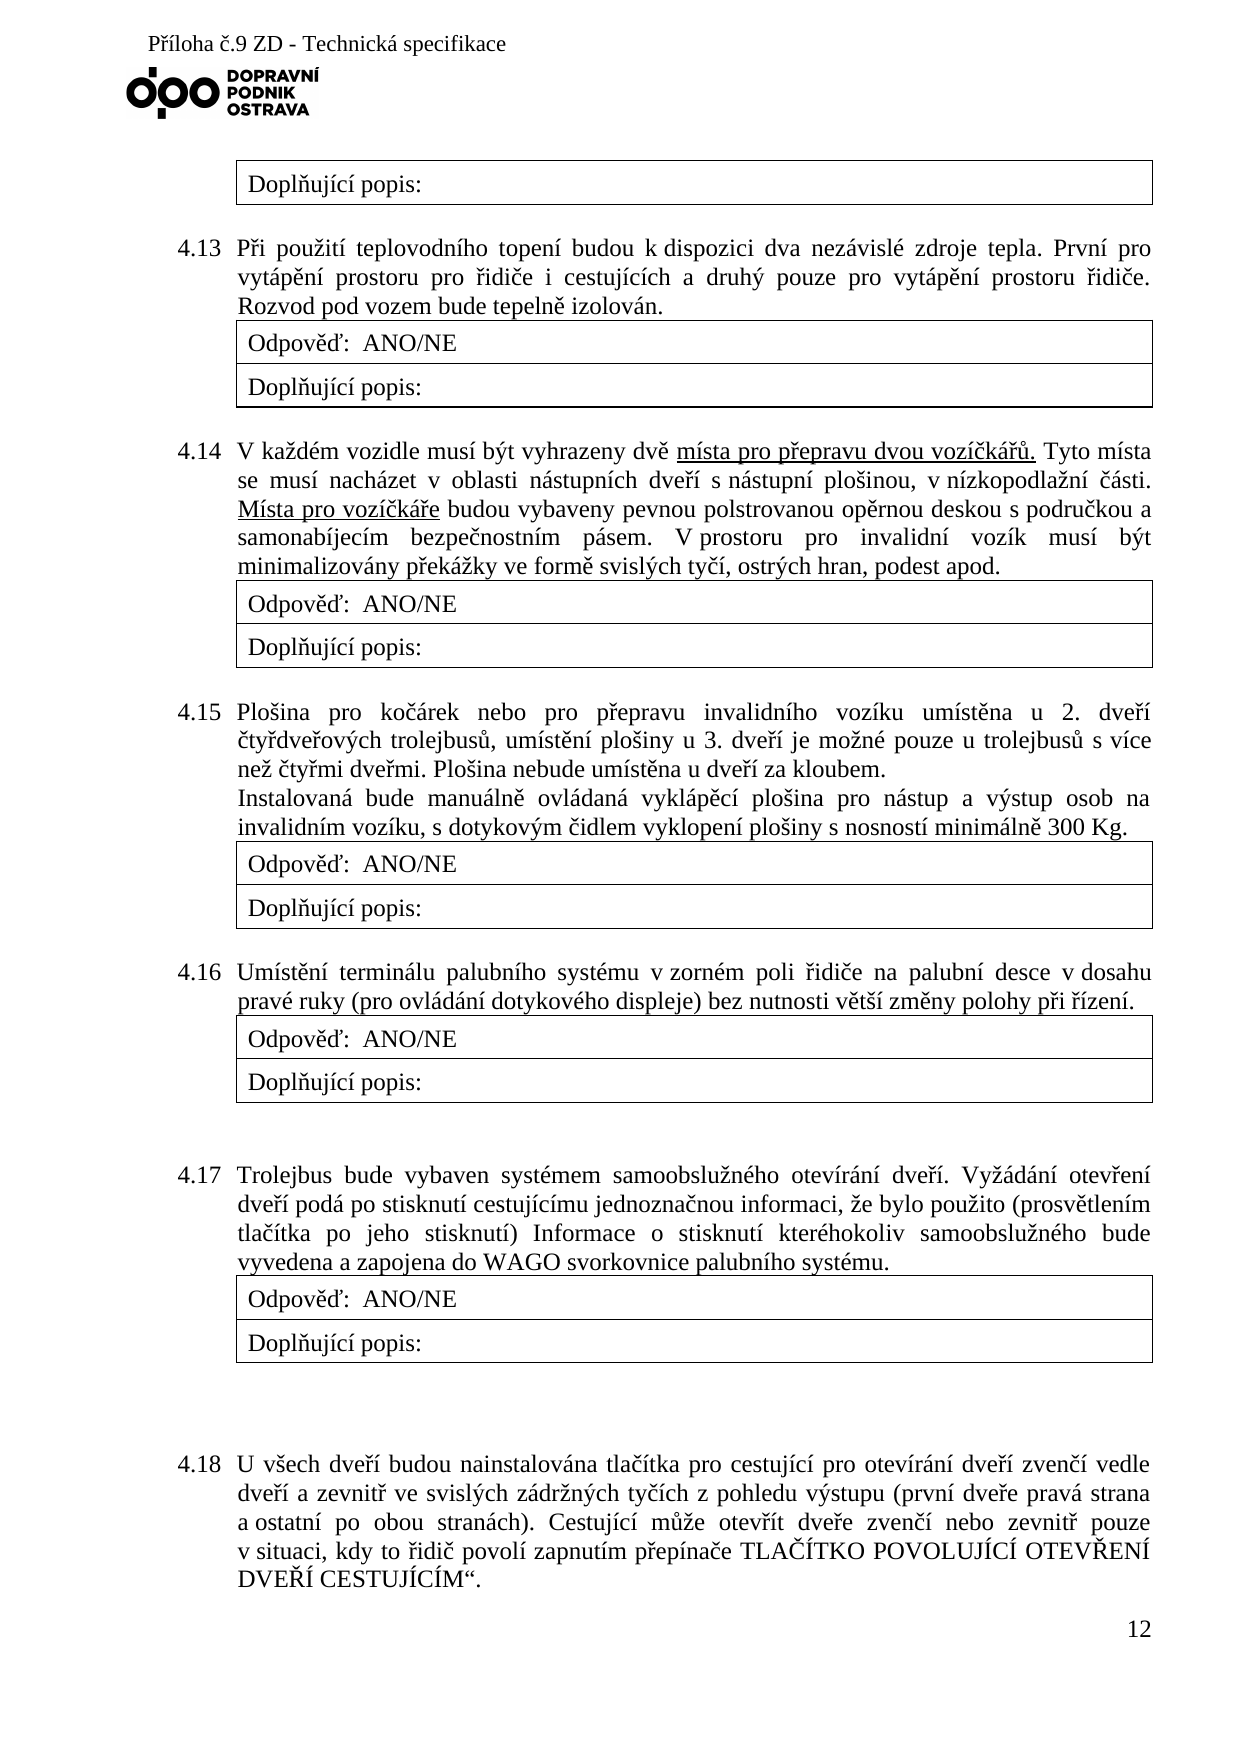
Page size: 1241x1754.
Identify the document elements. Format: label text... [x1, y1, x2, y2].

table_header Odpověď: ANO/NE [237, 842, 1152, 884]
table_cell Doplňující popis: [237, 161, 1152, 203]
list Umístění terminálu palubního systému v zorném poli řidiče na palubní desce v dosahu pravé ruky (pro ovládání dotykového displeje) bez nutnosti větší změny polohy při řízení. [177, 957, 1152, 1015]
list Plošina pro kočárek nebo pro přepravu invalidního vozíku umístěna u 2. dveří čtyřdveřových trolejbusů, umístění plošiny u 3. dveří je možné pouze u trolejbusů s více než čtyřmi dveřmi. Plošina nebude umístěna u dveří za kloubem. [177, 697, 1152, 783]
list U všech dveří budou nainstalována tlačítka pro cestující pro otevírání dveří zvenčí vedle dveří a zevnitř ve svislých zádržných tyčích z pohledu výstupu (první dveře pravá strana a ostatní po obou stranách). Cestující může otevřít dveře zvenčí nebo zevnitř pouze v situaci, kdy to řidič povolí zapnutím přepínače TLAČÍTKO POVOLUJÍCÍ OTEVŘENÍ DVEŘÍ CESTUJÍCÍM“. [177, 1449, 1152, 1593]
text Instalovaná bude manuálně ovládaná vyklápěcí plošina pro nástup a výstup osob na invalidním vozíku, s dotykovým čidlem vyklopení plošiny s nosností minimálně 300 Kg. [237, 783, 1152, 841]
table_header Odpověď: ANO/NE [237, 1016, 1152, 1058]
table_cell Doplňující popis: [237, 1320, 1152, 1362]
list Při použití teplovodního topení budou k dispozici dva nezávislé zdroje tepla. První pro vytápění prostoru pro řidiče i cestujících a druhý pouze pro vytápění prostoru řidiče. Rozvod pod vozem bude tepelně izolován. [177, 233, 1152, 319]
table_cell Doplňující popis: [237, 1059, 1152, 1102]
table_header Odpověď: ANO/NE [237, 1276, 1152, 1318]
table_header Odpověď: ANO/NE [237, 321, 1152, 363]
table_cell Doplňující popis: [237, 885, 1152, 927]
picture [126, 67, 320, 119]
table_header Odpověď: ANO/NE [237, 581, 1152, 623]
table_cell Doplňující popis: [237, 624, 1152, 667]
list Trolejbus bude vybaven systémem samoobslužného otevírání dveří. Vyžádání otevření dveří podá po stisknutí cestujícímu jednoznačnou informaci, že bylo použito (prosvětlením tlačítka po jeho stisknutí) Informace o stisknutí kteréhokoliv samoobslužného bude vyvedena a zapojena do WAGO svorkovnice palubního systému. [177, 1160, 1152, 1275]
table_cell Doplňující popis: [237, 364, 1152, 406]
list V každém vozidle musí být vyhrazeny dvě místa pro přepravu dvou vozíčkářů. Tyto místa se musí nacházet v oblasti nástupních dveří s nástupní plošinou, v nízkopodlažní části. Místa pro vozíčkáře budou vybaveny pevnou polstrovanou opěrnou deskou s područkou a samonabíjecím bezpečnostním pásem. V prostoru pro invalidní vozík musí být minimalizovány překážky ve formě svislých tyčí, ostrých hran, podest apod. [177, 436, 1152, 580]
